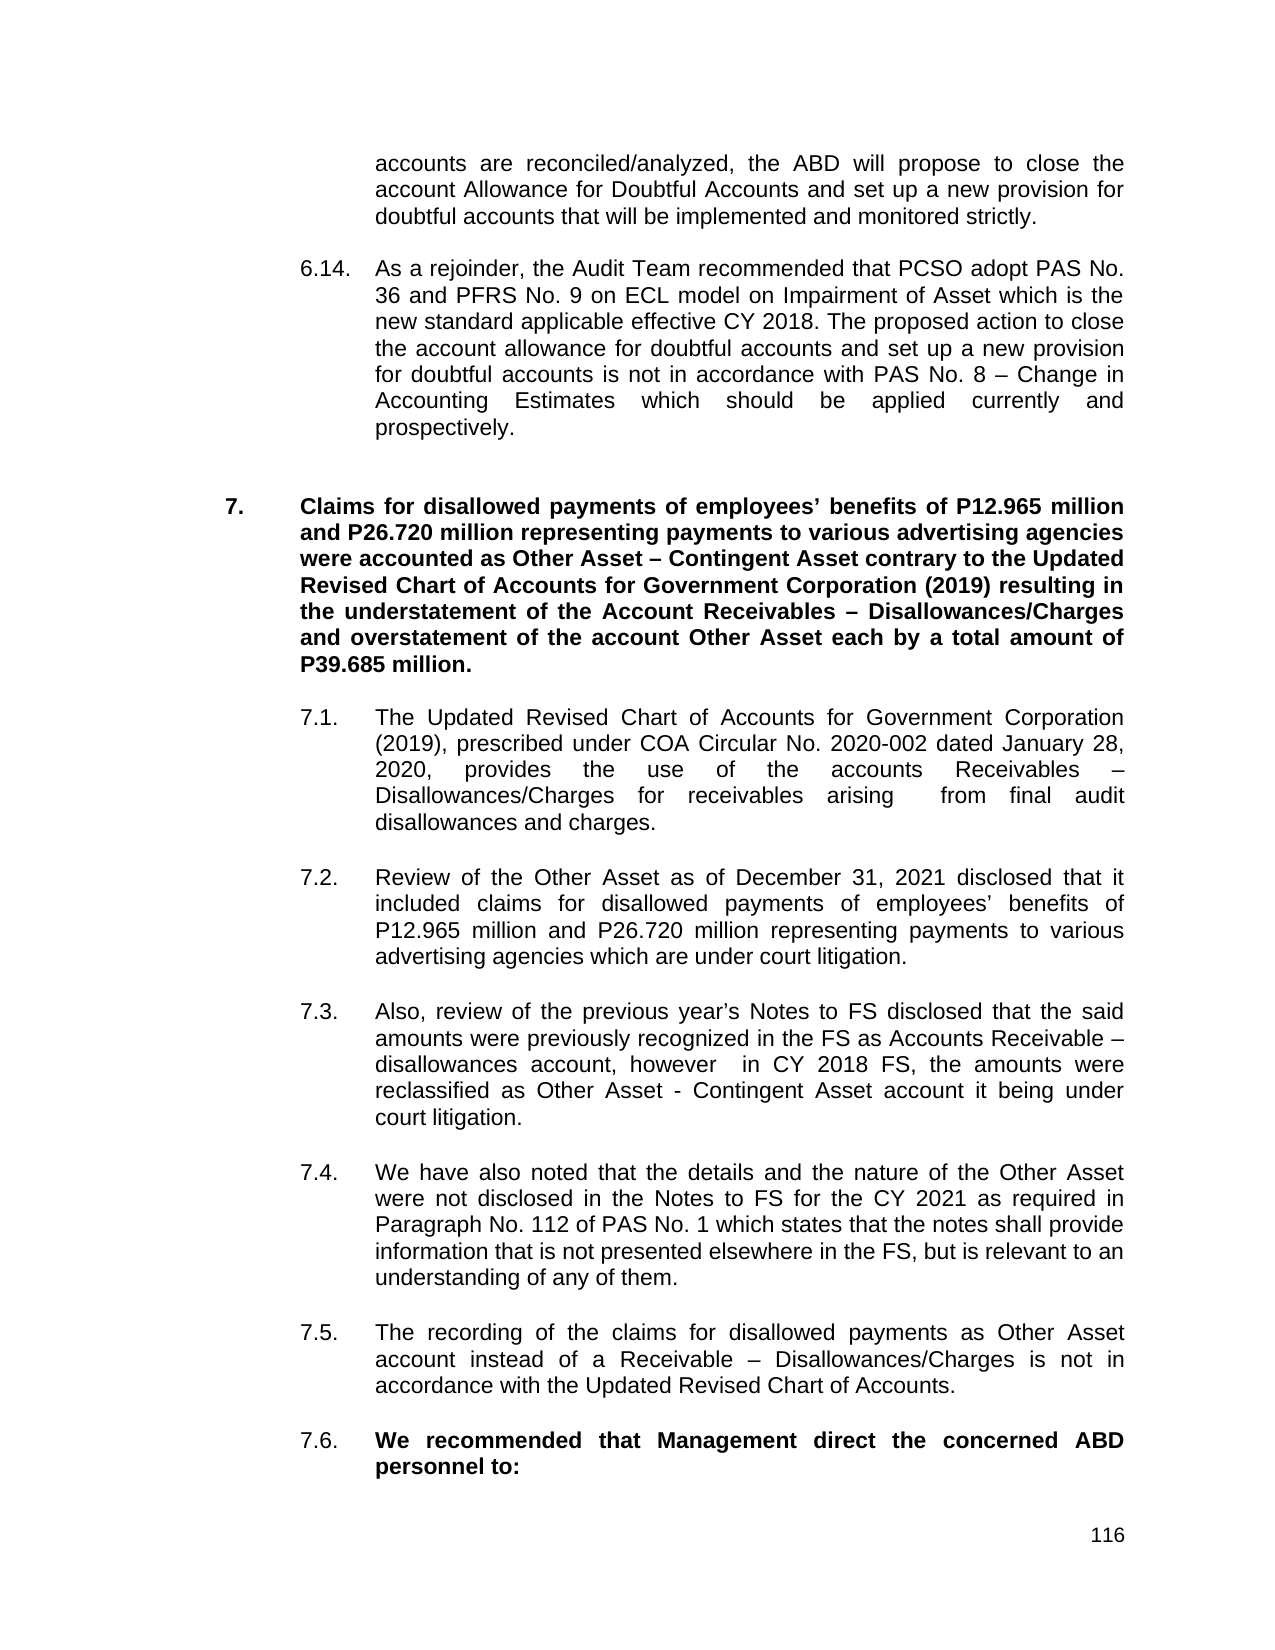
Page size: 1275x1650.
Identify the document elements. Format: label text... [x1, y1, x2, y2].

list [300, 150, 1125, 229]
list We recommended that Management direct the concerned ABD personnel to: [300, 1427, 1125, 1480]
list We have also noted that the details and the nature of the Other Asset were not disclosed in the Notes to FS for the CY 2021 as required in Paragraph No. 112 of PAS No. 1 which states that the notes shall provide information that is not presented elsewhere in the FS, but is relevant to an understanding of any of them. [300, 1159, 1125, 1290]
list Also, review of the previous year’s Notes to FS disclosed that the said amounts were previously recognized in the FS as Accounts Receivable –disallowances account, however in CY 2018 FS, the amounts were reclassified as Other Asset - Contingent Asset account it being under court litigation. [300, 998, 1125, 1130]
list As a rejoinder, the Audit Team recommended that PCSO adopt PAS No. 36 and PFRS No. 9 on ECL model on Impairment of Asset which is the new standard applicable effective CY 2018. The proposed action to close the account allowance for doubtful accounts and set up a new provision for doubtful accounts is not in accordance with PAS No. 8 – Change in Accounting Estimates which should be applied currently and prospectively. [300, 255, 1125, 440]
list The Updated Revised Chart of Accounts for Government Corporation (2019), prescribed under COA Circular No. 2020-002 dated January 28, 2020, provides the use of the accounts Receivables – Disallowances/Charges for receivables arising from final audit disallowances and charges. [300, 703, 1125, 835]
list The recording of the claims for disallowed payments as Other Asset account instead of a Receivable – Disallowances/Charges is not in accordance with the Updated Revised Chart of Accounts. [300, 1319, 1125, 1398]
list Claims for disallowed payments of employees’ benefits of P12.965 million and P26.720 million representing payments to various advertising agencies were accounted as Other Asset – Contingent Asset contrary to the Updated Revised Chart of Accounts for Government Corporation (2019) resulting in the understatement of the Account Receivables – Disallowances/Charges and overstatement of the account Other Asset each by a total amount of P39.685 million. [225, 493, 1125, 677]
list Review of the Other Asset as of December 31, 2021 disclosed that it included claims for disallowed payments of employees’ benefits of P12.965 million and P26.720 million representing payments to various advertising agencies which are under court litigation. [300, 864, 1125, 969]
